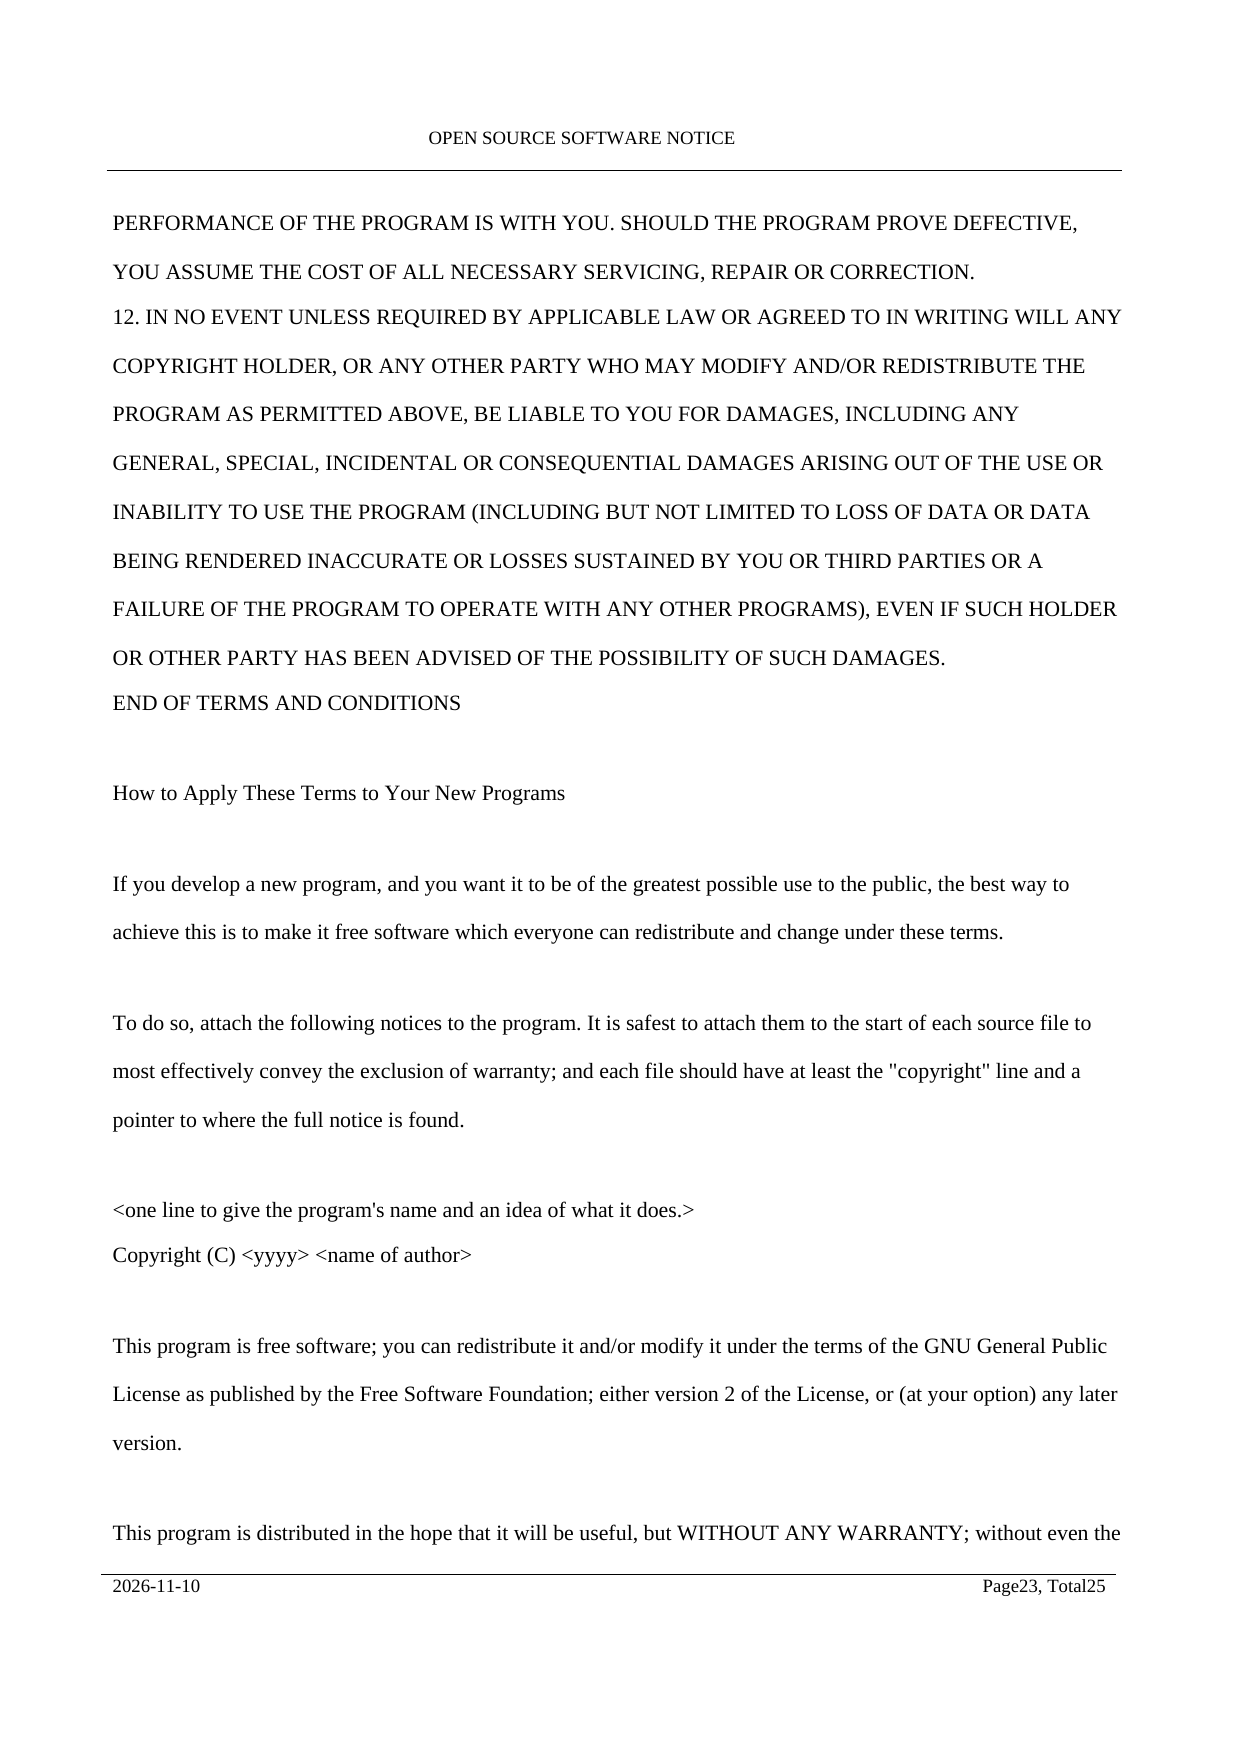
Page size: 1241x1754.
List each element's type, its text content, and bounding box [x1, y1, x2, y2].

text <one line to give the program's name and an idea of what it does.> [112, 1194, 1128, 1226]
text How to Apply These Terms to Your New Programs [112, 777, 1128, 809]
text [112, 206, 1128, 288]
text END OF TERMS AND CONDITIONS [112, 687, 1128, 719]
text If you develop a new program, and you want it to be of the greatest possible use to the public, the best way to achieve this is to make it free software which everyone can redistribute and change under these terms. [112, 867, 1128, 948]
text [112, 1517, 1128, 1549]
text 12. IN NO EVENT UNLESS REQUIRED BY APPLICABLE LAW OR AGREED TO IN WRITING WILL ANY COPYRIGHT HOLDER, OR ANY OTHER PARTY WHO MAY MODIFY AND/OR REDISTRIBUTE THE PROGRAM AS PERMITTED ABOVE, BE LIABLE TO YOU FOR DAMAGES, INCLUDING ANY GENERAL, SPECIAL, INCIDENTAL OR CONSEQUENTIAL DAMAGES ARISING OUT OF THE USE OR INABILITY TO USE THE PROGRAM (INCLUDING BUT NOT LIMITED TO LOSS OF DATA OR DATA BEING RENDERED INACCURATE OR LOSSES SUSTAINED BY YOU OR THIRD PARTIES OR A FAILURE OF THE PROGRAM TO OPERATE WITH ANY OTHER PROGRAMS), EVEN IF SUCH HOLDER OR OTHER PARTY HAS BEEN ADVISED OF THE POSSIBILITY OF SUCH DAMAGES. [112, 300, 1128, 674]
text This program is free software; you can redistribute it and/or modify it under the terms of the GNU General Public License as published by the Free Software Foundation; either version 2 of the License, or (at your option) any later version. [112, 1329, 1128, 1459]
text To do so, attach the following notices to the program. It is safest to attach them to the start of each source file to most effectively convey the exclusion of warranty; and each file should have at least the "copyright" line and a pointer to where the full notice is found. [112, 1006, 1128, 1136]
text Copyright (C) <yyyy> <name of author> [112, 1239, 1128, 1271]
